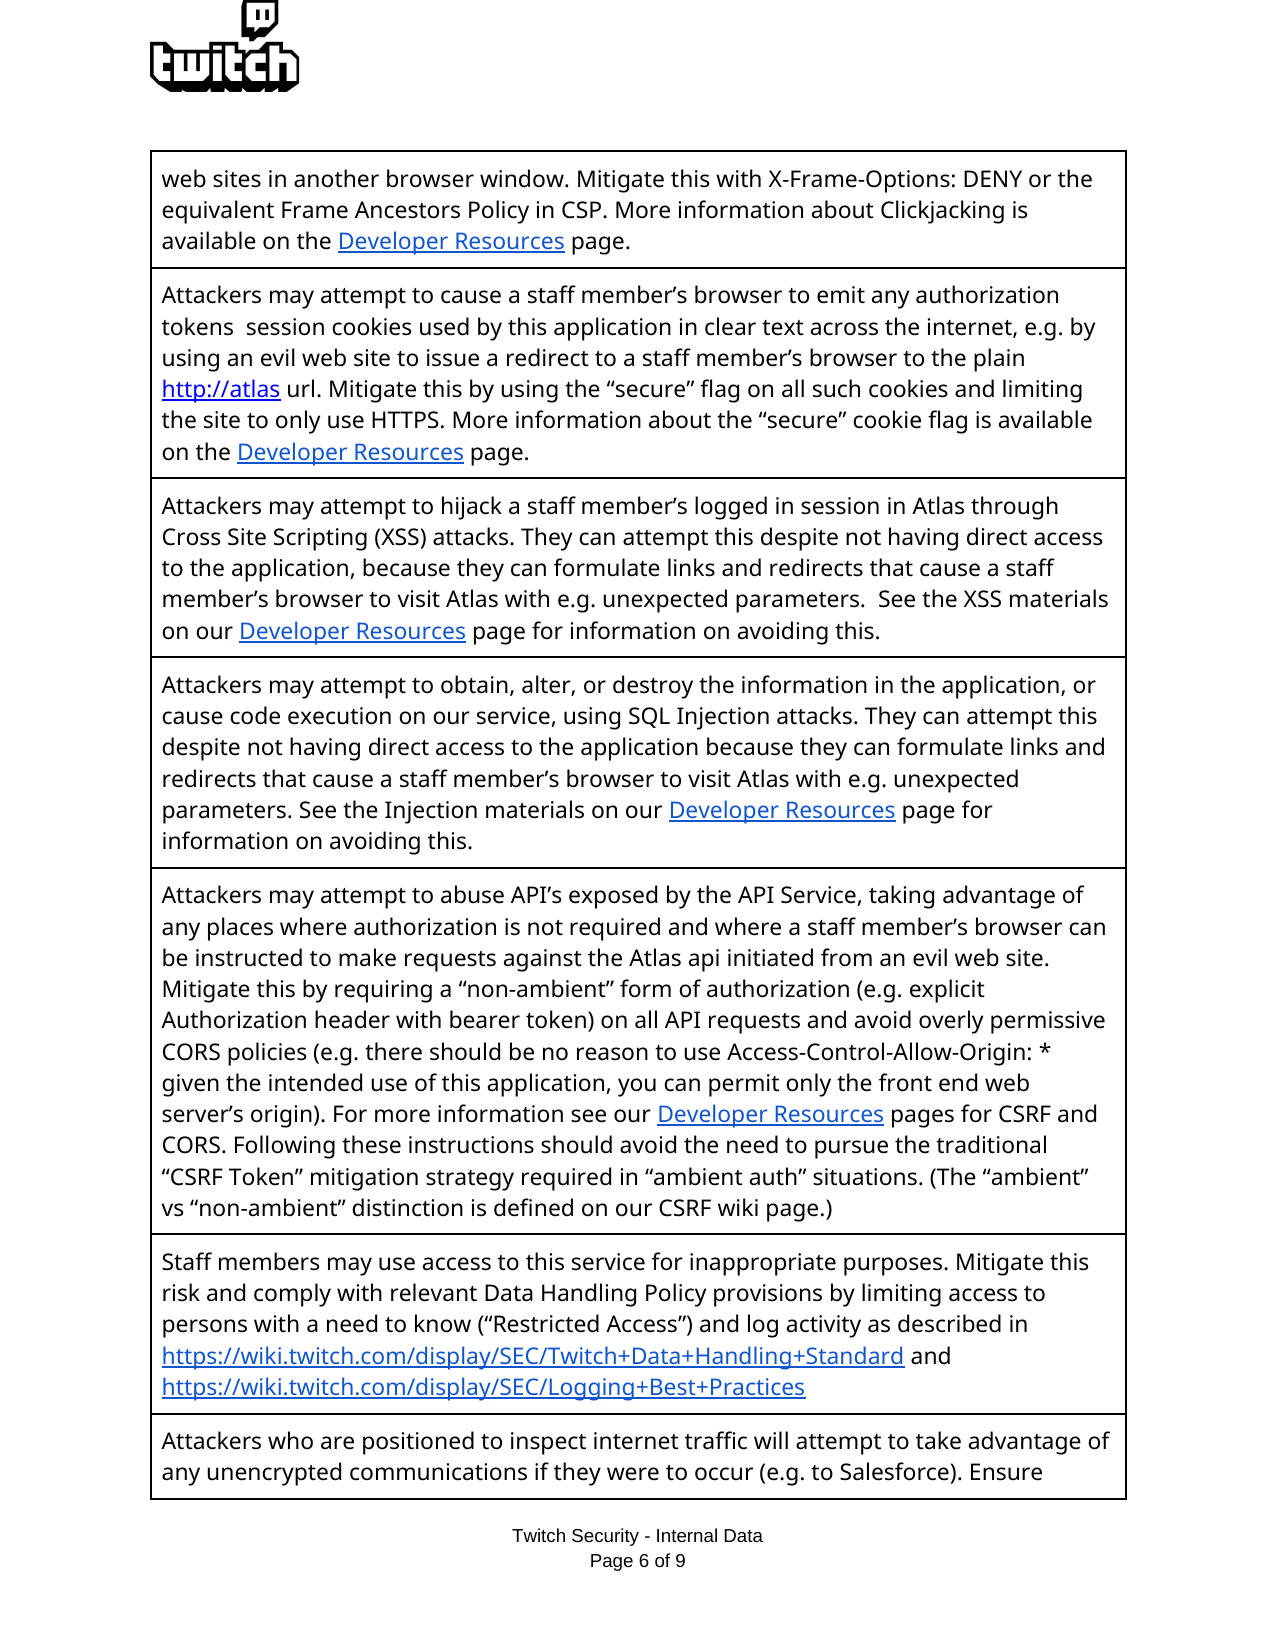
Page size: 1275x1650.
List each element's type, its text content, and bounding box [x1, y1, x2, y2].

table_cell Attackers may attempt to hijack a staff member’s logged in session in Atlas through Cross Site Scripting (XSS) attacks. They can attempt this despite not having direct access to the application, because they can formulate links and redirects that cause a staff member’s browser to visit Atlas with e.g. unexpected parameters. See the XSS materials on our Developer Resources page for information on avoiding this. [152, 479, 1125, 656]
table_cell Staff members may use access to this service for inappropriate purposes. Mitigate this risk and comply with relevant Data Handling Policy provisions by limiting access to persons with a need to know (“Restricted Access”) and log activity as described in https://wiki.twitch.com/display/SEC/Twitch+Data+Handling+Standard and https://wiki.twitch.com/display/SEC/Logging+Best+Practices [152, 1235, 1125, 1412]
picture [150, 0, 300, 92]
table_cell Attackers may attempt to obtain, alter, or destroy the information in the application, or cause code execution on our service, using SQL Injection attacks. They can attempt this despite not having direct access to the application because they can formulate links and redirects that cause a staff member’s browser to visit Atlas with e.g. unexpected parameters. See the Injection materials on our Developer Resources page for information on avoiding this. [152, 658, 1125, 867]
table_cell Attackers may attempt to abuse API’s exposed by the API Service, taking advantage of any places where authorization is not required and where a staff member’s browser can be instructed to make requests against the Atlas api initiated from an evil web site. Mitigate this by requiring a “non-ambient” form of authorization (e.g. explicit Authorization header with bearer token) on all API requests and avoid overly permissive CORS policies (e.g. there should be no reason to use Access-Control-Allow-Origin: * given the intended use of this application, you can permit only the front end web server’s origin). For more information see our Developer Resources pages for CSRF and CORS. Following these instructions should avoid the need to pursue the traditional “CSRF Token” mitigation strategy required in “ambient auth” situations. (The “ambient” vs “non-ambient” distinction is defined on our CSRF wiki page.) [152, 869, 1125, 1233]
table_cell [152, 1415, 1125, 1498]
table_cell Attackers may attempt to cause a staff member’s browser to emit any authorization tokens session cookies used by this application in clear text across the internet, e.g. by using an evil web site to issue a redirect to a staff member’s browser to the plain http://atlas url. Mitigate this by using the “secure” flag on all such cookies and limiting the site to only use HTTPS. More information about the “secure” cookie flag is available on the Developer Resources page. [152, 269, 1125, 477]
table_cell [152, 152, 1125, 267]
